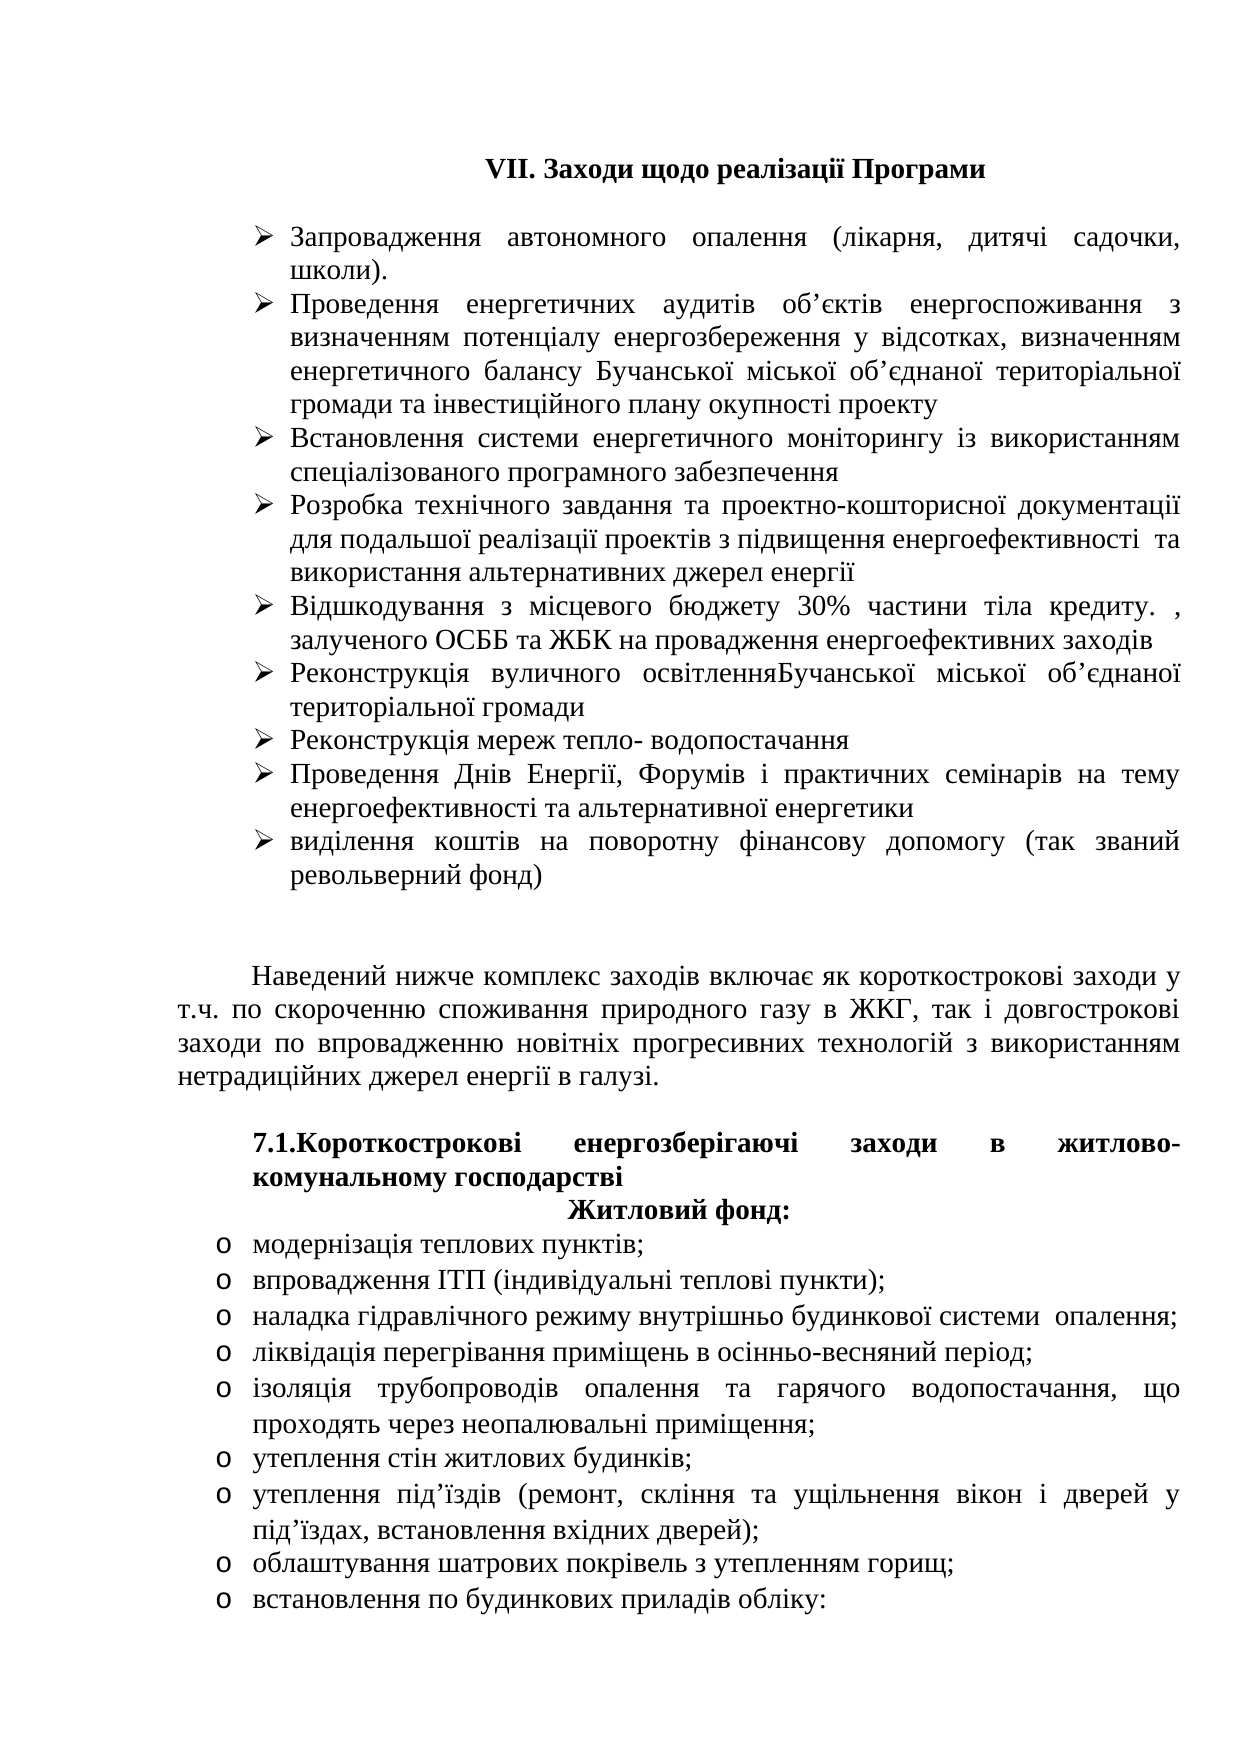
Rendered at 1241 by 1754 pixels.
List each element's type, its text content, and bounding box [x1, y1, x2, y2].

list встановлення по будинкових приладів обліку: [215, 1581, 1181, 1617]
list ізоляція трубопроводів опалення та гарячого водопостачання, що проходять через неопалювальні приміщення; [215, 1370, 1181, 1440]
text 7.1.Короткострокові енергозберігаючі заходи в житлово-комунальному господарстві [252, 1125, 1181, 1192]
list Проведення Днів Енергії, Форумів і практичних семінарів на тему енергоефективності та альтернативної енергетики [252, 756, 1181, 823]
list наладка гідравлічного режиму внутрішньо будинкової системи опалення; [215, 1298, 1181, 1334]
list модернізація теплових пунктів; [215, 1226, 1181, 1262]
list Запровадження автономного опалення (лікарня, дитячі садочки, школи). [252, 219, 1181, 286]
list утеплення стін житлових будинків; [215, 1440, 1181, 1476]
list Розробка технічного завдання та проектно-кошторисної документації для подальшої реалізації проектів з підвищення енергоефективності та використання альтернативних джерел енергії [252, 487, 1181, 588]
text VІІ. Заходи щодо реалізації Програми [290, 152, 1181, 185]
list Реконструкція мереж тепло- водопостачання [252, 722, 1181, 756]
list впровадження ІТП (індивідуальні теплові пункти); [215, 1262, 1181, 1298]
list Реконструкція вуличного освітленняБучанської міської об’єднаної територіальної громади [252, 655, 1181, 722]
list Відшкодування з місцевого бюджету 30% частини тіла кредиту. , залученого ОСББ та ЖБК на провадження енергоефективних заходів [252, 588, 1181, 655]
text Наведений нижче комплекс заходів включає як короткострокові заходи у т.ч. по скороченню споживання природного газу в ЖКГ, так і довгострокові заходи по впровадженню новітніх прогресивних технологій з використанням нетрадиційних джерел енергії в галузі. [177, 958, 1181, 1092]
list облаштування шатрових покрівель з утепленням горищ; [215, 1545, 1181, 1581]
list виділення коштів на поворотну фінансову допомогу (так званий револьверний фонд) [252, 823, 1181, 891]
text Житловий фонд: [177, 1192, 1181, 1226]
list Встановлення системи енергетичного моніторингу із використанням спеціалізованого програмного забезпечення [252, 420, 1181, 487]
list ліквідація перегрівання приміщень в осінньо-весняний період; [215, 1334, 1181, 1370]
list утеплення під’їздів (ремонт, скління та ущільнення вікон і дверей у під’їздах, встановлення вхідних дверей); [215, 1476, 1181, 1545]
list Проведення енергетичних аудитів об’єктів енергоспоживання з визначенням потенціалу енергозбереження у відсотках, визначенням енергетичного балансу Бучанської міської об’єднаної територіальної громади та інвестиційного плану окупності проекту [252, 286, 1181, 420]
